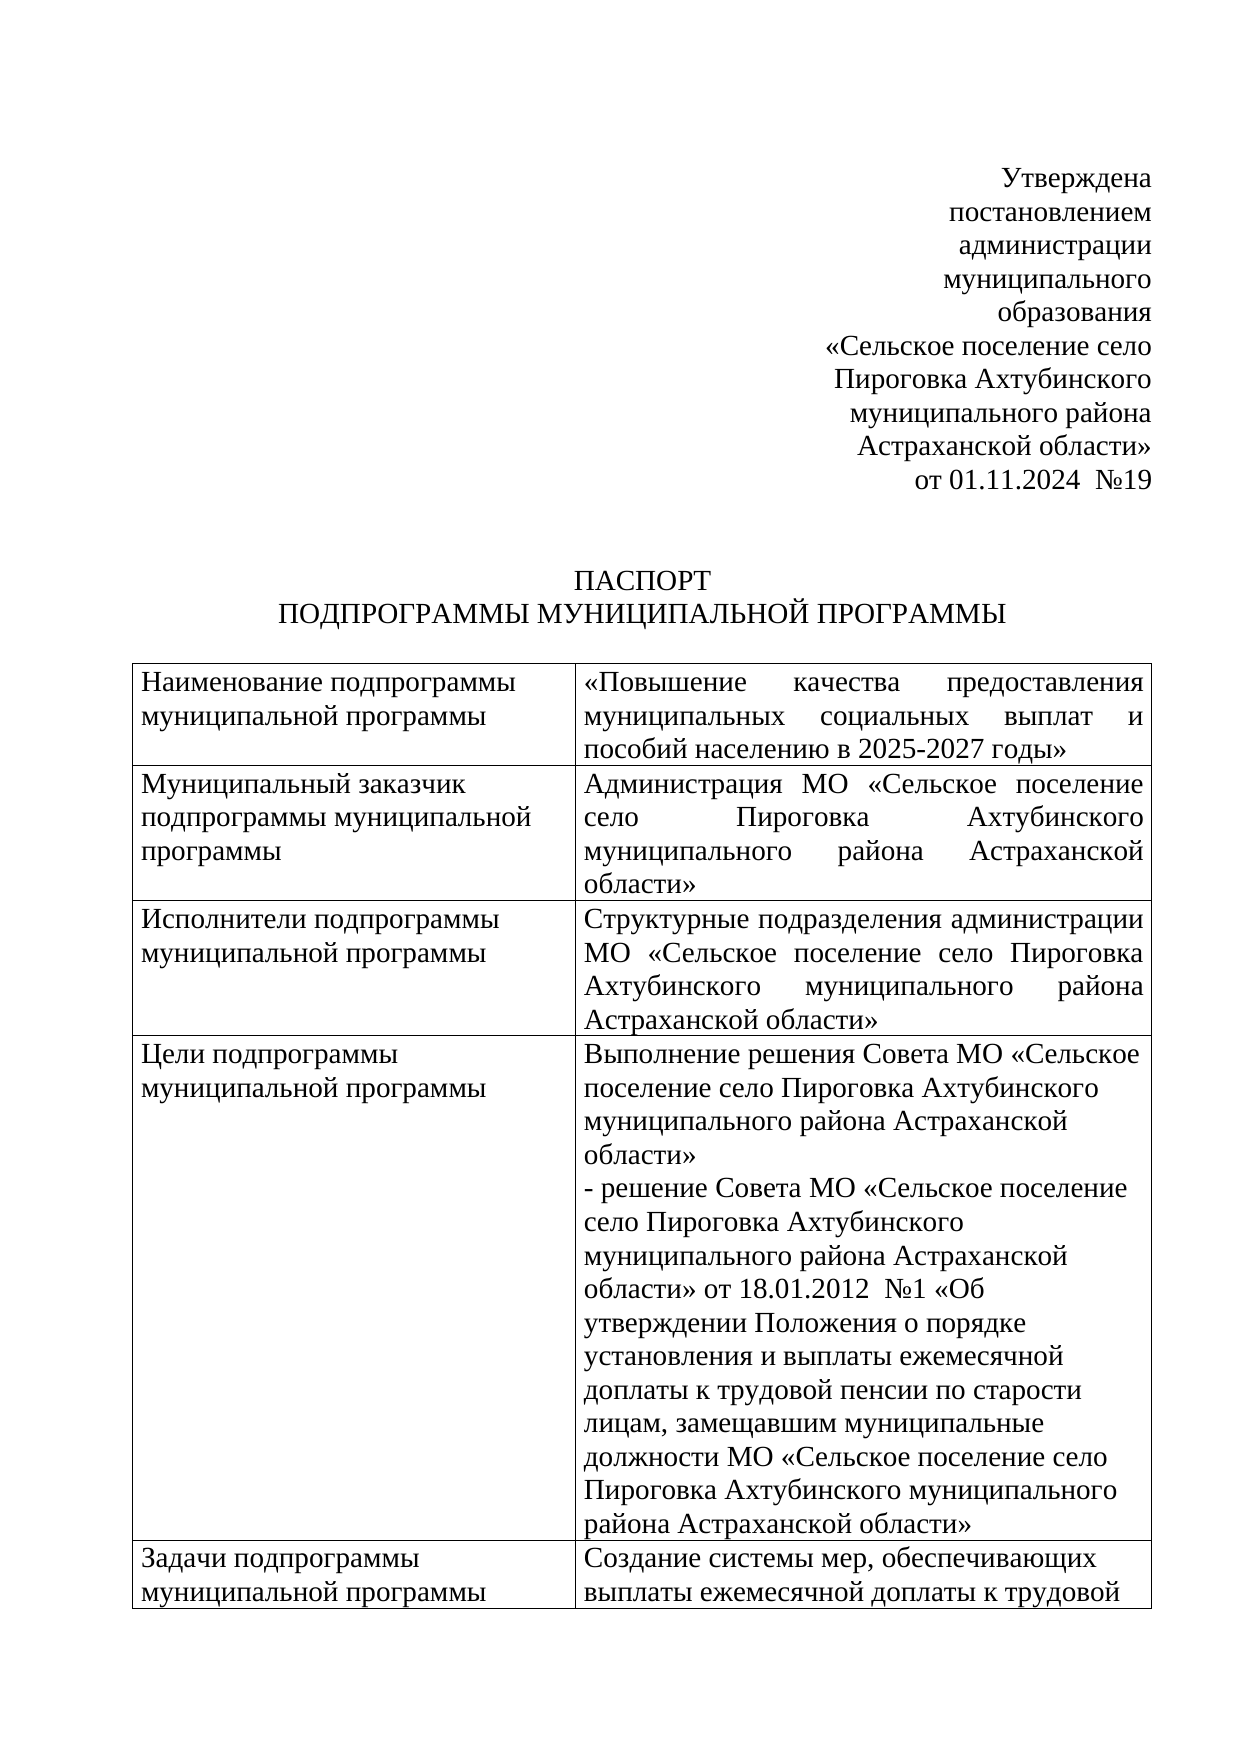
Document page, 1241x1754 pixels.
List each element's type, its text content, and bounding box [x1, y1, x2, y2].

table_header «Повышение качества предоставления муниципальных социальных выплат и пособий населению в 2025-2027 годы» [576, 664, 1151, 765]
text ПОДПРОГРАММЫ МУНИЦИПАЛЬНОЙ ПРОГРАММЫ [133, 596, 1152, 630]
table_cell Цели подпрограммы муниципальной программы [133, 1036, 575, 1539]
text администрации [783, 227, 1152, 261]
table_cell Муниципальный заказчик подпрограммы муниципальной программы [133, 766, 575, 900]
table_cell Выполнение решения Совета МО «Сельское поселение село Пироговка Ахтубинского муниципального района Астраханской области» - решение Совета МО «Сельское поселение село Пироговка Ахтубинского муниципального района Астраханской области» от 18.01.2012 №1 «Об утверждении Положения о порядке установления и выплаты ежемесячной доплаты к трудовой пенсии по старости лицам, замещавшим муниципальные должности МО «Сельское поселение село Пироговка Ахтубинского муниципального района Астраханской области» [576, 1036, 1151, 1539]
table_cell Администрация МО «Сельское поселение село Пироговка Ахтубинского муниципального района Астраханской области» [576, 766, 1151, 900]
table_header Наименование подпрограммы муниципальной программы [133, 664, 575, 765]
table_cell Исполнители подпрограммы муниципальной программы [133, 901, 575, 1035]
text от 01.11.2024 №19 [133, 462, 1152, 496]
table_cell Структурные подразделения администрации МО «Сельское поселение село Пироговка Ахтубинского муниципального района Астраханской области» [576, 901, 1151, 1035]
text муниципального образования [783, 261, 1152, 328]
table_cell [576, 1541, 1151, 1608]
text «Сельское поселение село Пироговка Ахтубинского муниципального района Астраханской области» [783, 328, 1152, 462]
text ПАСПОРТ [133, 563, 1152, 596]
text постановлением [783, 194, 1152, 227]
text Утверждена [783, 160, 1152, 194]
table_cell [133, 1541, 575, 1608]
